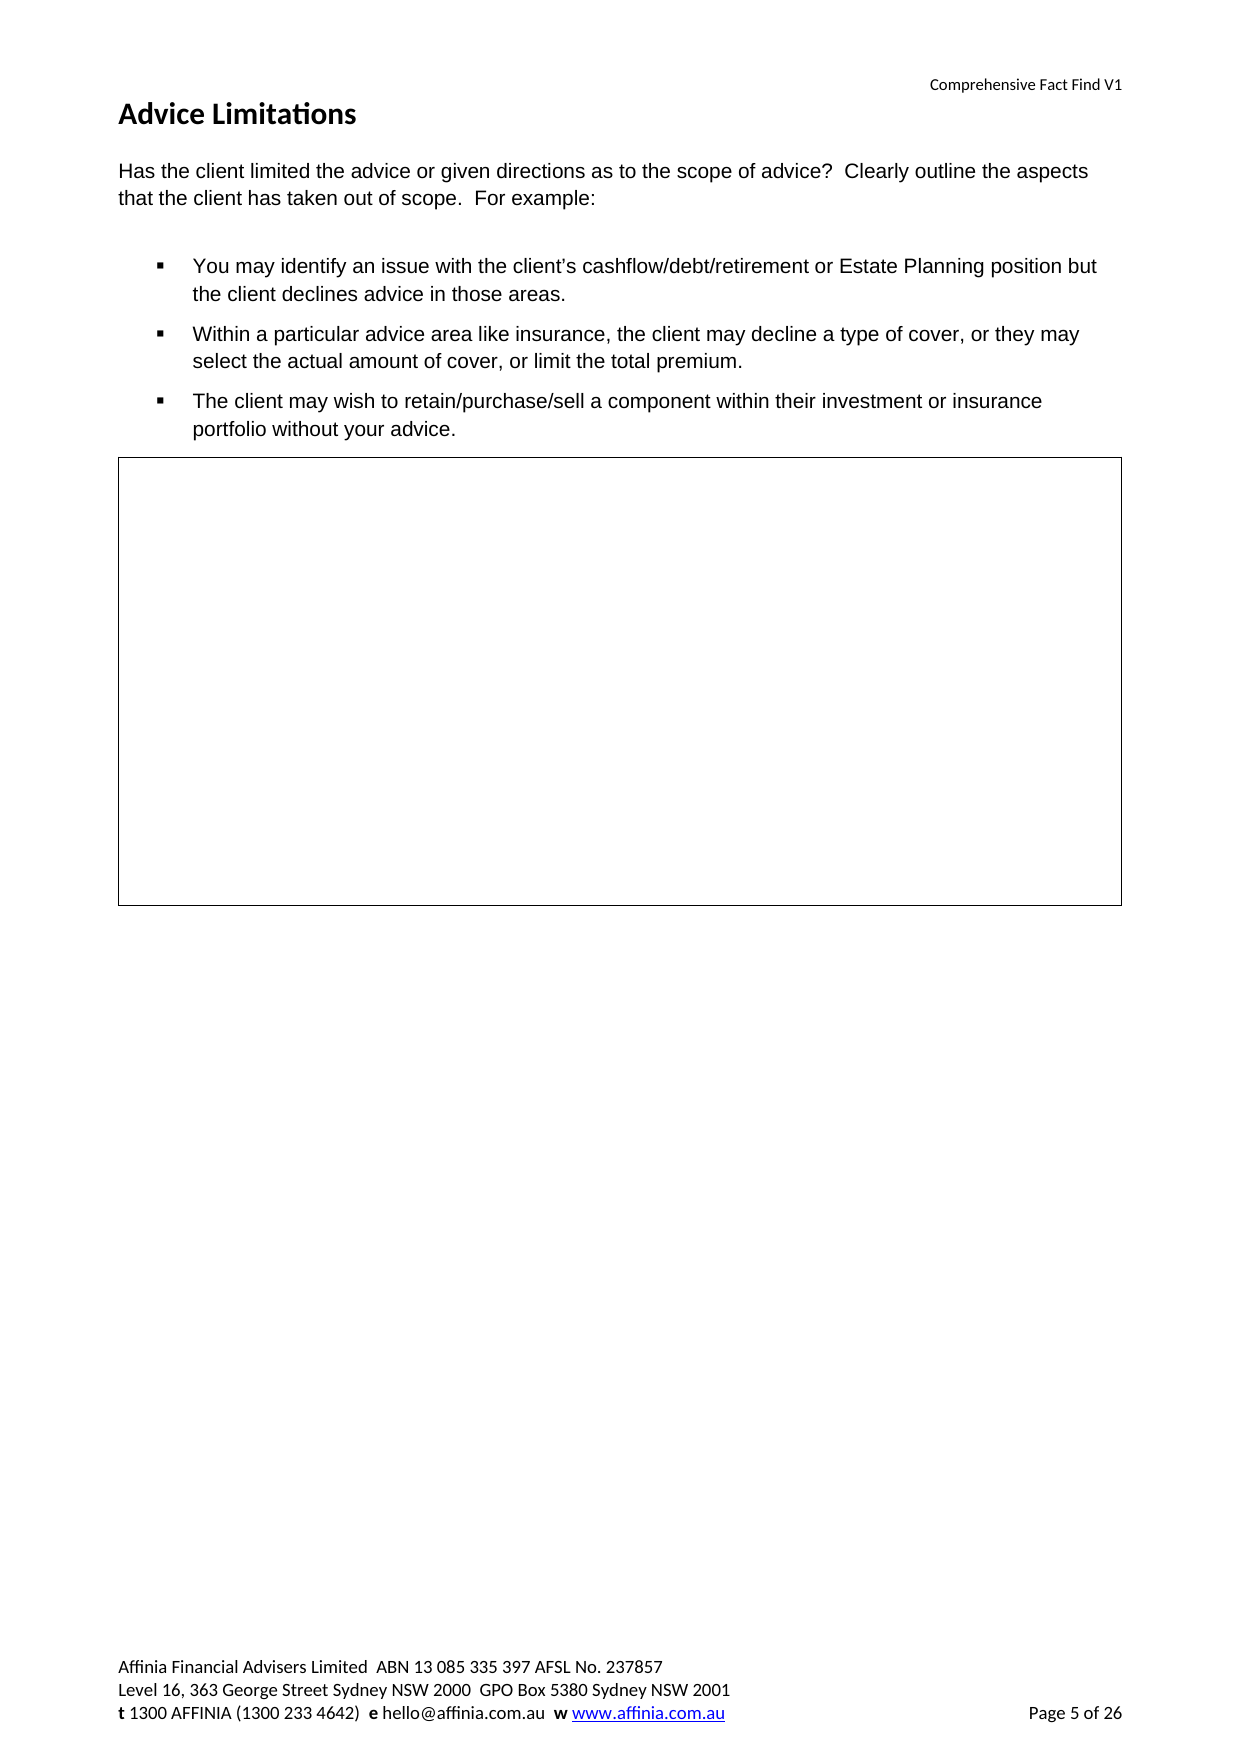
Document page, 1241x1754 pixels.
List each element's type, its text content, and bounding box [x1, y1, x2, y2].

table_header [119, 458, 1121, 905]
list The client may wish to retain/purchase/sell a component within their investment or insurance portfolio without your advice. [155, 389, 1122, 441]
text Has the client limited the advice or given directions as to the scope of advice? Clearly outline the aspects that the client has taken out of scope. For example: [118, 159, 1122, 210]
list Within a particular advice area like insurance, the client may decline a type of cover, or they may select the actual amount of cover, or limit the total premium. [155, 321, 1122, 373]
list You may identify an issue with the client’s cashflow/debt/retirement or Estate Planning position but the client declines advice in those areas. [155, 254, 1122, 305]
text Advice Limitations [118, 94, 1122, 132]
